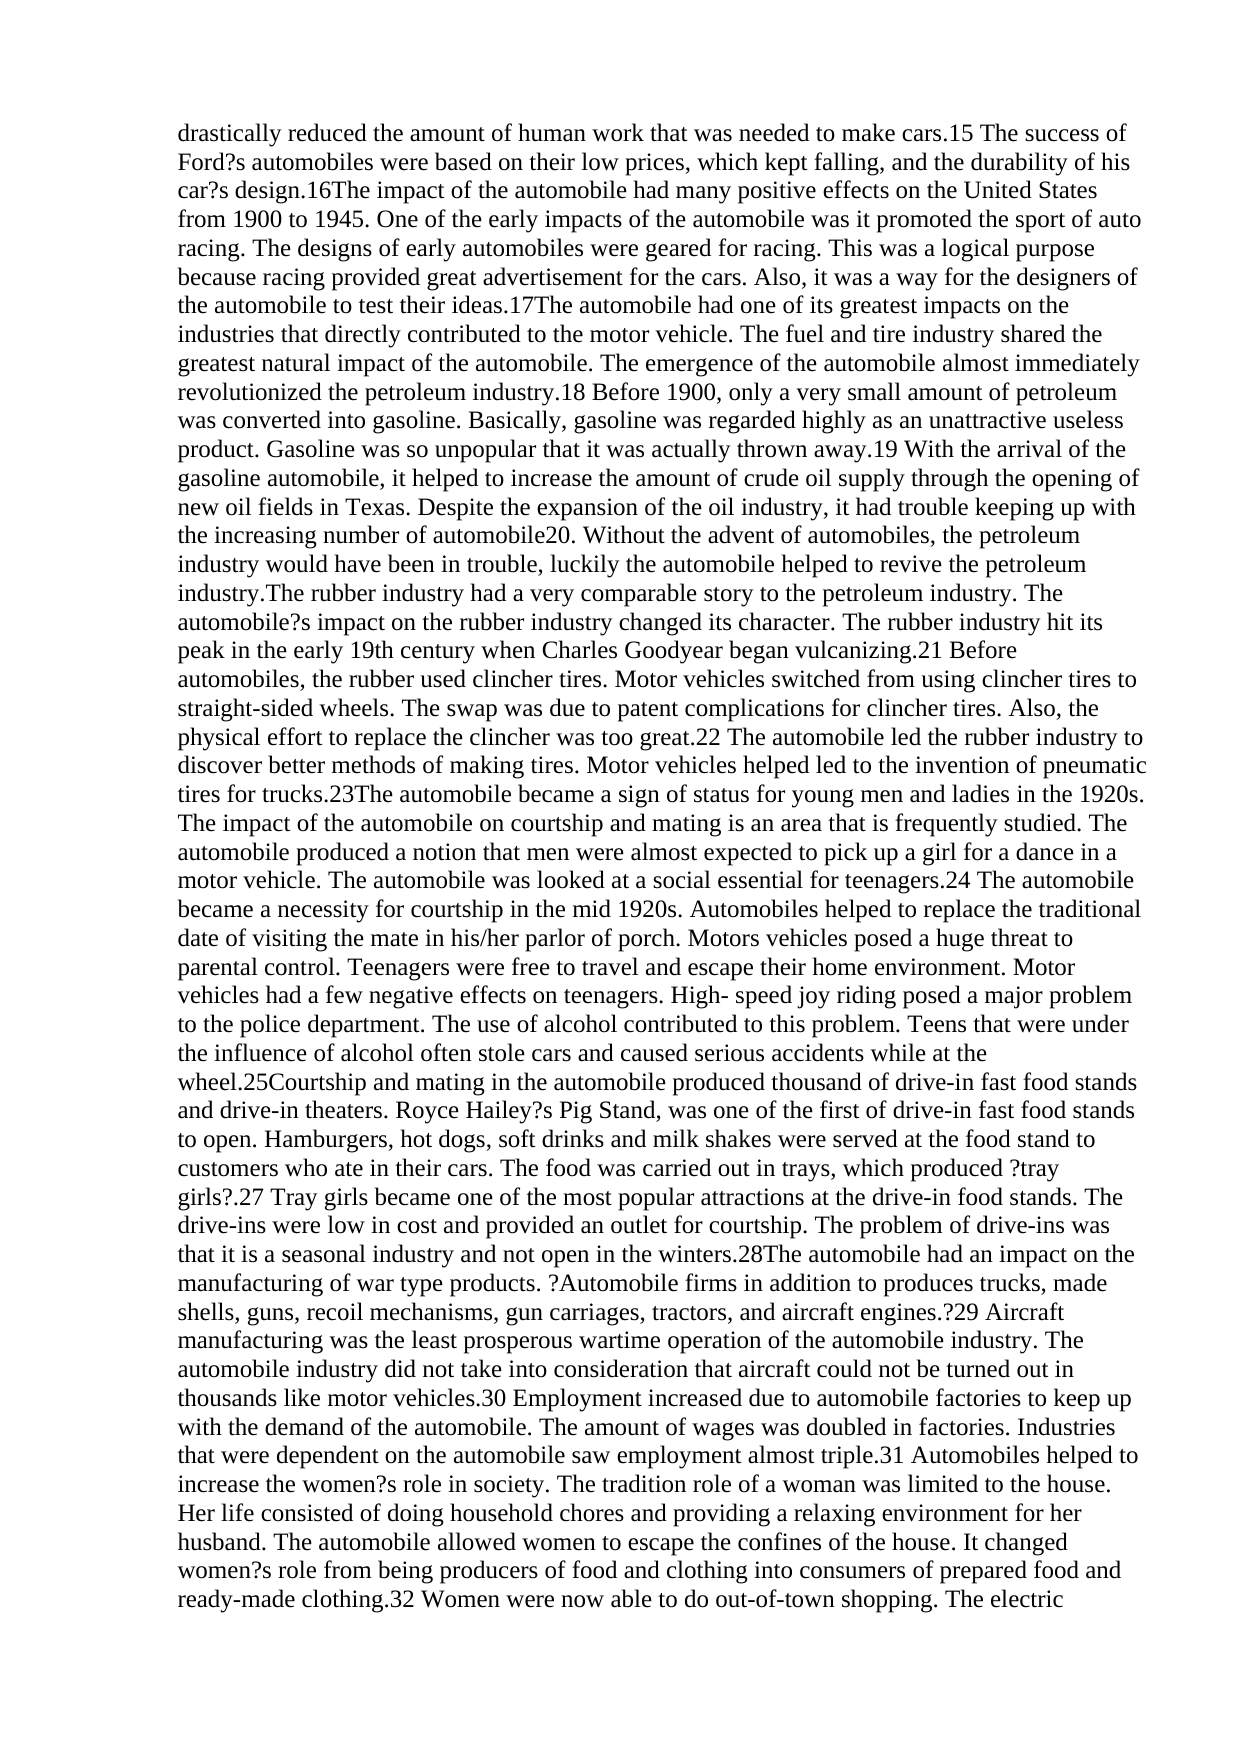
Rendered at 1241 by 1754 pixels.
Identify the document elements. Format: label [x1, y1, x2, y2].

text [177, 118, 1152, 1613]
